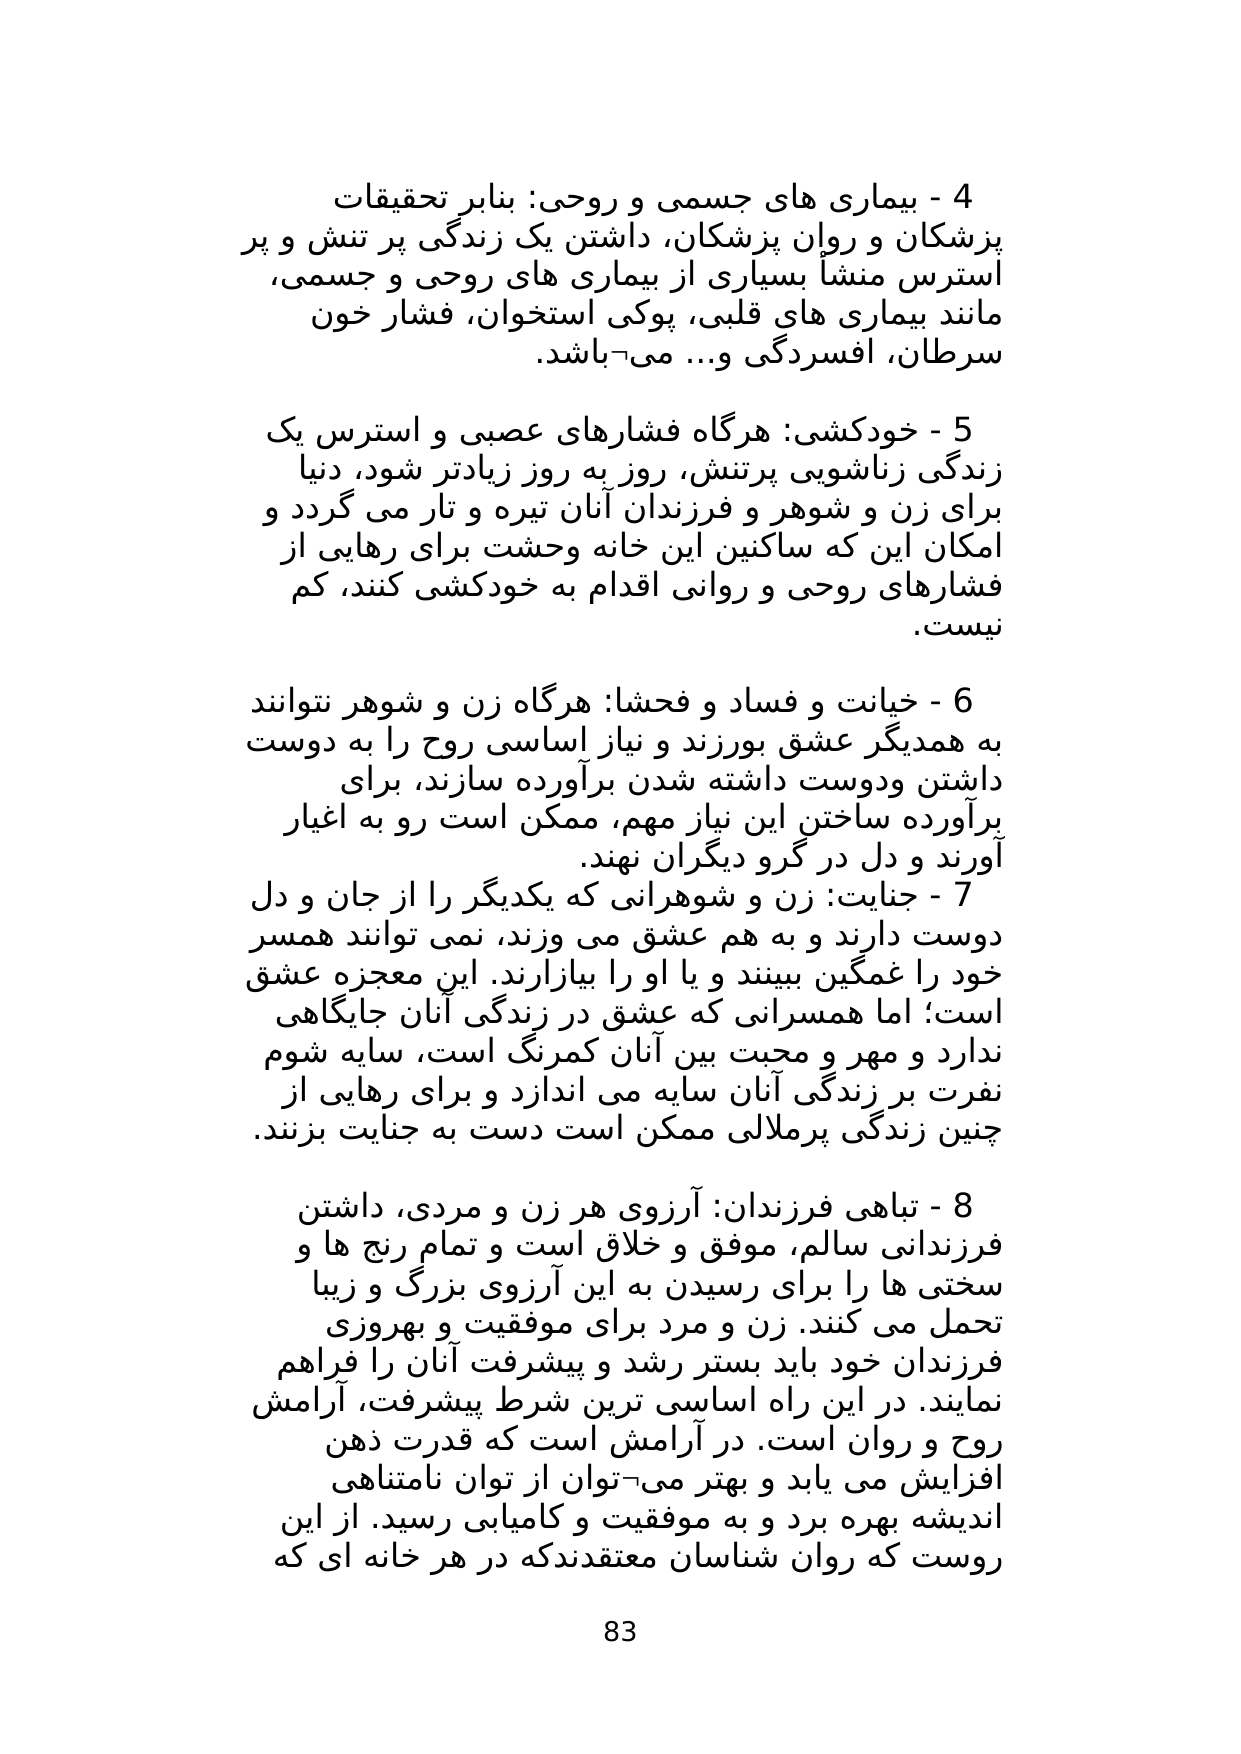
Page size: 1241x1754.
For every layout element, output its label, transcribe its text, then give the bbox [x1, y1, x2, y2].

text 4 - بیماری های جسمی و روحی: بنابر تحقیقات پزشکان و روان پزشکان، داشتن یک زندگی پر تنش و پر استرس منشأ بسیاری از بیماری های روحی و جسمی، مانند بیماری های قلبی، پوکی استخوان، فشار خون سرطان، افسردگی و... می¬باشد. [236, 177, 1004, 372]
text 5 - خودکشی: هرگاه فشارهای عصبی و استرس یک زندگی زناشویی پرتنش، روز به روز زیادتر شود، دنیا برای زن و شوهر و فرزندان آنان تیره و تار می گردد و امکان این که ساکنین این خانه وحشت برای رهایی از فشارهای روحی و روانی اقدام به خودکشی کنند، کم نیست. [236, 410, 1004, 643]
text 6 - خیانت و فساد و فحشا: هرگاه زن و شوهر نتوانند به همدیگر عشق بورزند و نیاز اساسی روح را به دوست داشتن ودوست داشته شدن برآورده سازند، برای برآورده ساختن این نیاز مهم، ممکن است رو به اغیار آورند و دل در گرو دیگران نهند. [236, 681, 1004, 876]
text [236, 1186, 1004, 1575]
text 7 - جنایت: زن و شوهرانی که یکدیگر را از جان و دل دوست دارند و به هم عشق می وزند، نمی توانند همسر خود را غمگین ببینند و یا او را بیازارند. این معجزه عشق است؛ اما همسرانی که عشق در زندگی آنان جایگاهی ندارد و مهر و محبت بین آنان کمرنگ است، سایه شوم نفرت بر زندگی آنان سایه می اندازد و برای رهایی از چنین زندگی پرملالی ممکن است دست به جنایت بزنند. [236, 876, 1004, 1148]
